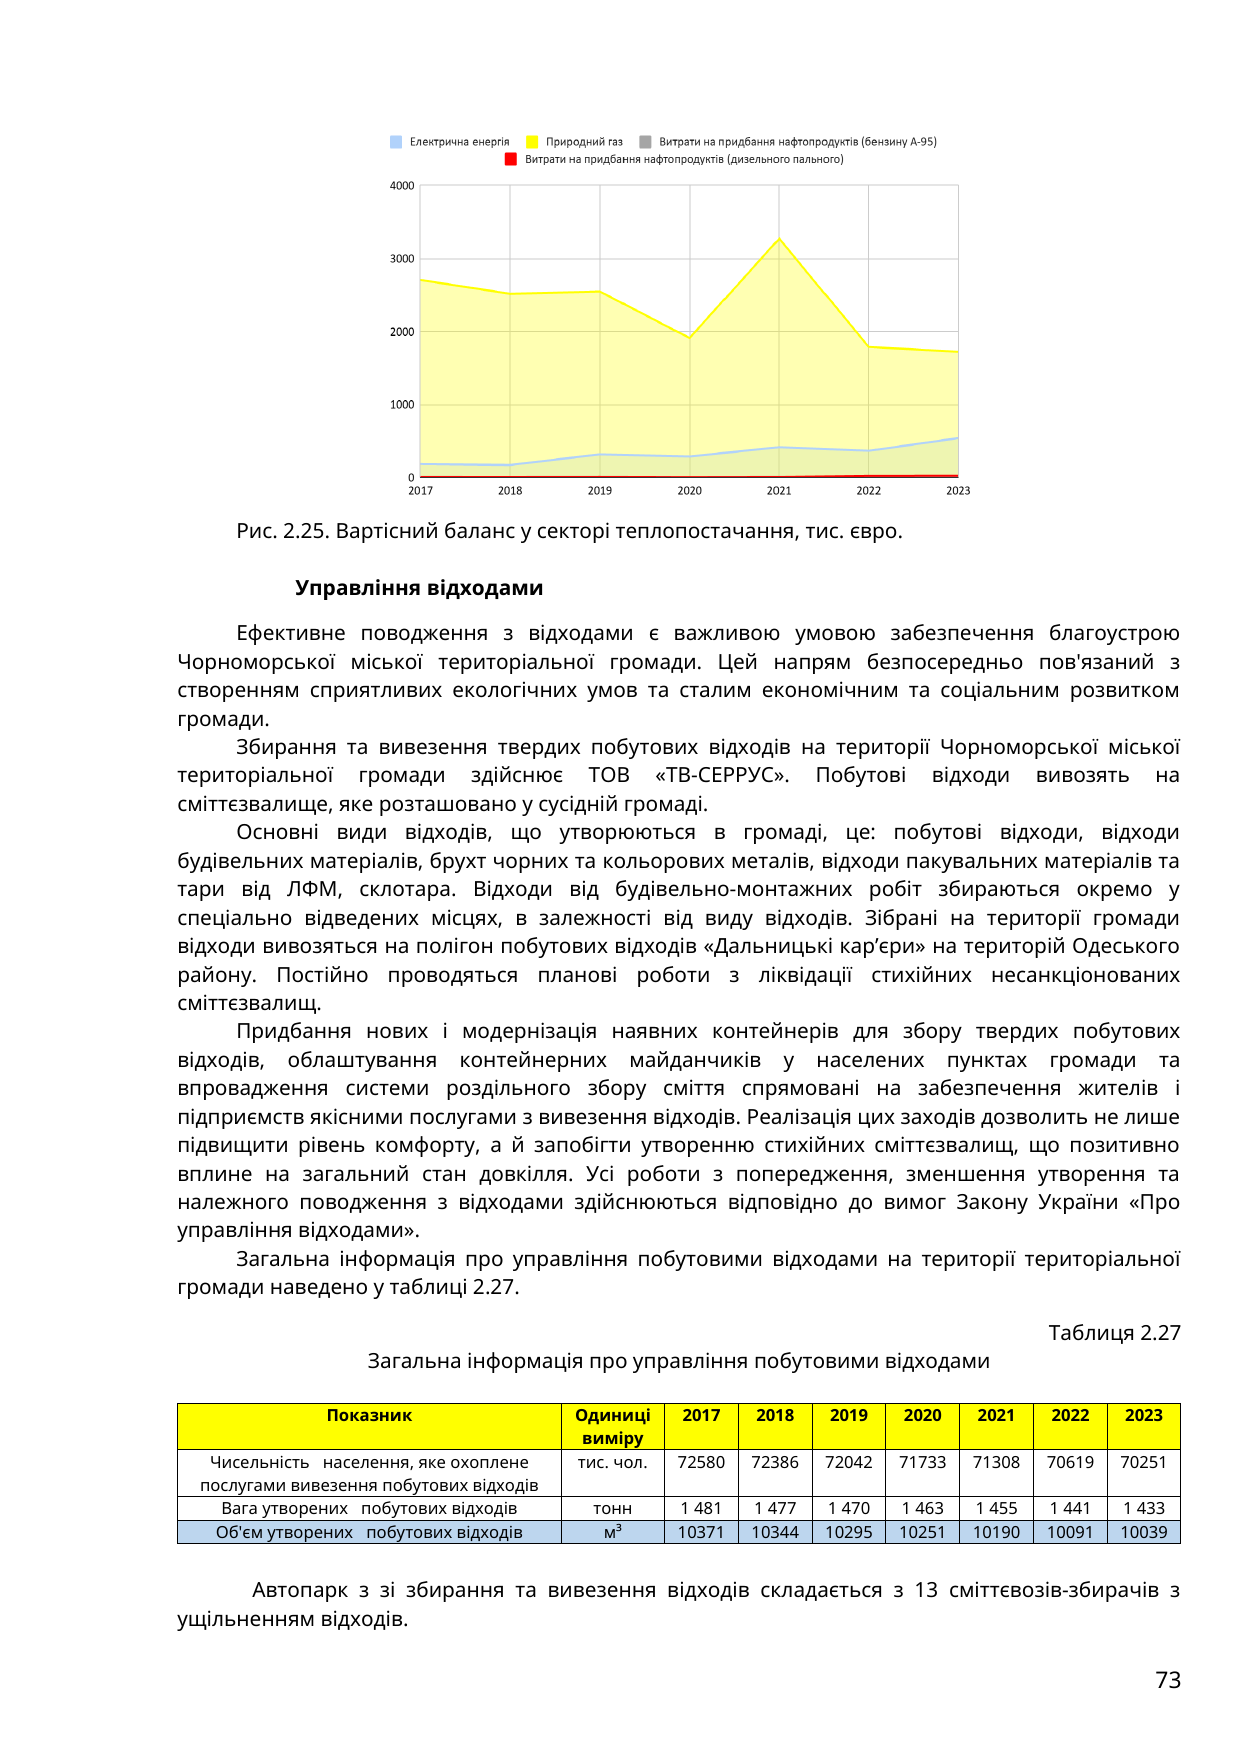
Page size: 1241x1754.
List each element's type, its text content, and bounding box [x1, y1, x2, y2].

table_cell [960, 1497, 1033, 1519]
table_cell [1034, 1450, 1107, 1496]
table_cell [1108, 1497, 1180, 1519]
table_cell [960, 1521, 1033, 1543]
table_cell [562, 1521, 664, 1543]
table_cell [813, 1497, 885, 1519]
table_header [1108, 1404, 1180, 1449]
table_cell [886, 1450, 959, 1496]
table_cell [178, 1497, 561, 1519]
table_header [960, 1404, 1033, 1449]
picture [371, 115, 977, 517]
text Автопарк з зі збирання та вивезення відходів складається з 13 сміттєвозів-збирачів з ущільненням відходів. [177, 1576, 1181, 1632]
text Придбання нових і модернізація наявних контейнерів для збору твердих побутових відходів, облаштування контейнерних майданчиків у населених пунктах громади та впровадження системи роздільного збору сміття спрямовані на забезпечення жителів і підприємств якісними послугами з вивезення відходів. Реалізація цих заходів дозволить не лише підвищити рівень комфорту, а й запобігти утворенню стихійних сміттєзвалищ, що позитивно вплине на загальний стан довкілля. Усі роботи з попередження, зменшення утворення та належного поводження з відходами здійснюються відповідно до вимог Закону України «Про управління відходами». [177, 1017, 1181, 1244]
text Основні види відходів, що утворюються в громаді, це: побутові відходи, відходи будівельних матеріалів, брухт чорних та кольорових металів, відходи пакувальних матеріалів та тари від ЛФМ, склотара. Відходи від будівельно-монтажних робіт збираються окремо у спеціально відведених місцях, в залежності від виду відходів. Зібрані на території громади відходи вивозяться на полігон побутових відходів «Дальницькі кар’єри» на територій Одеського району. Постійно проводяться планові роботи з ліквідації стихійних несанкціонованих сміттєзвалищ. [177, 817, 1181, 1017]
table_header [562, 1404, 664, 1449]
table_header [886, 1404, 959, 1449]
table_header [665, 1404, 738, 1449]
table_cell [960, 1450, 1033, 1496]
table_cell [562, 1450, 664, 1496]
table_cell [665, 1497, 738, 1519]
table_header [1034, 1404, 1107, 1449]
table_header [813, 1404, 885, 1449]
text Ефективне поводження з відходами є важливою умовою забезпечення благоустрою Чорноморської міської територіальної громади. Цей напрям безпосередньо пов'язаний з створенням сприятливих екологічних умов та сталим економічним та соціальним розвитком громади. [177, 618, 1181, 732]
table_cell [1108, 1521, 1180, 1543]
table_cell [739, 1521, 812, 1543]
text Рис. 2.25. Вартісний баланс у секторі теплопостачання, тис. євро. [177, 516, 1181, 545]
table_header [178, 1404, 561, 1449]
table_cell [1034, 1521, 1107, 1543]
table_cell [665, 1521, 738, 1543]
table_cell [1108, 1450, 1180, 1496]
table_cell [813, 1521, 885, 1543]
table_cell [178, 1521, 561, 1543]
text Збирання та вивезення твердих побутових відходів на території Чорноморської міської територіальної громади здійснює ТОВ «ТВ-СЕРРУС». Побутові відходи вивозять на сміттєзвалище, яке розташовано у сусідній громаді. [177, 732, 1181, 817]
subtitle Управління відходами [236, 573, 1181, 602]
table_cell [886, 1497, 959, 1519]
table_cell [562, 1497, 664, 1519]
text Загальна інформація про управління побутовими відходами на території територіальної громади наведено у таблиці 2.27. [177, 1244, 1181, 1301]
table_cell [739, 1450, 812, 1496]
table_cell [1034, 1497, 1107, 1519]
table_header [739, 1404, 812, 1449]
text Таблиця 2.27 [177, 1318, 1181, 1346]
text Загальна інформація про управління побутовими відходами [177, 1346, 1181, 1374]
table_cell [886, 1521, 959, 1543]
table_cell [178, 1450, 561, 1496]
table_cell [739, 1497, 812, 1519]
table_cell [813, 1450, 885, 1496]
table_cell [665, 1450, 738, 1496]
